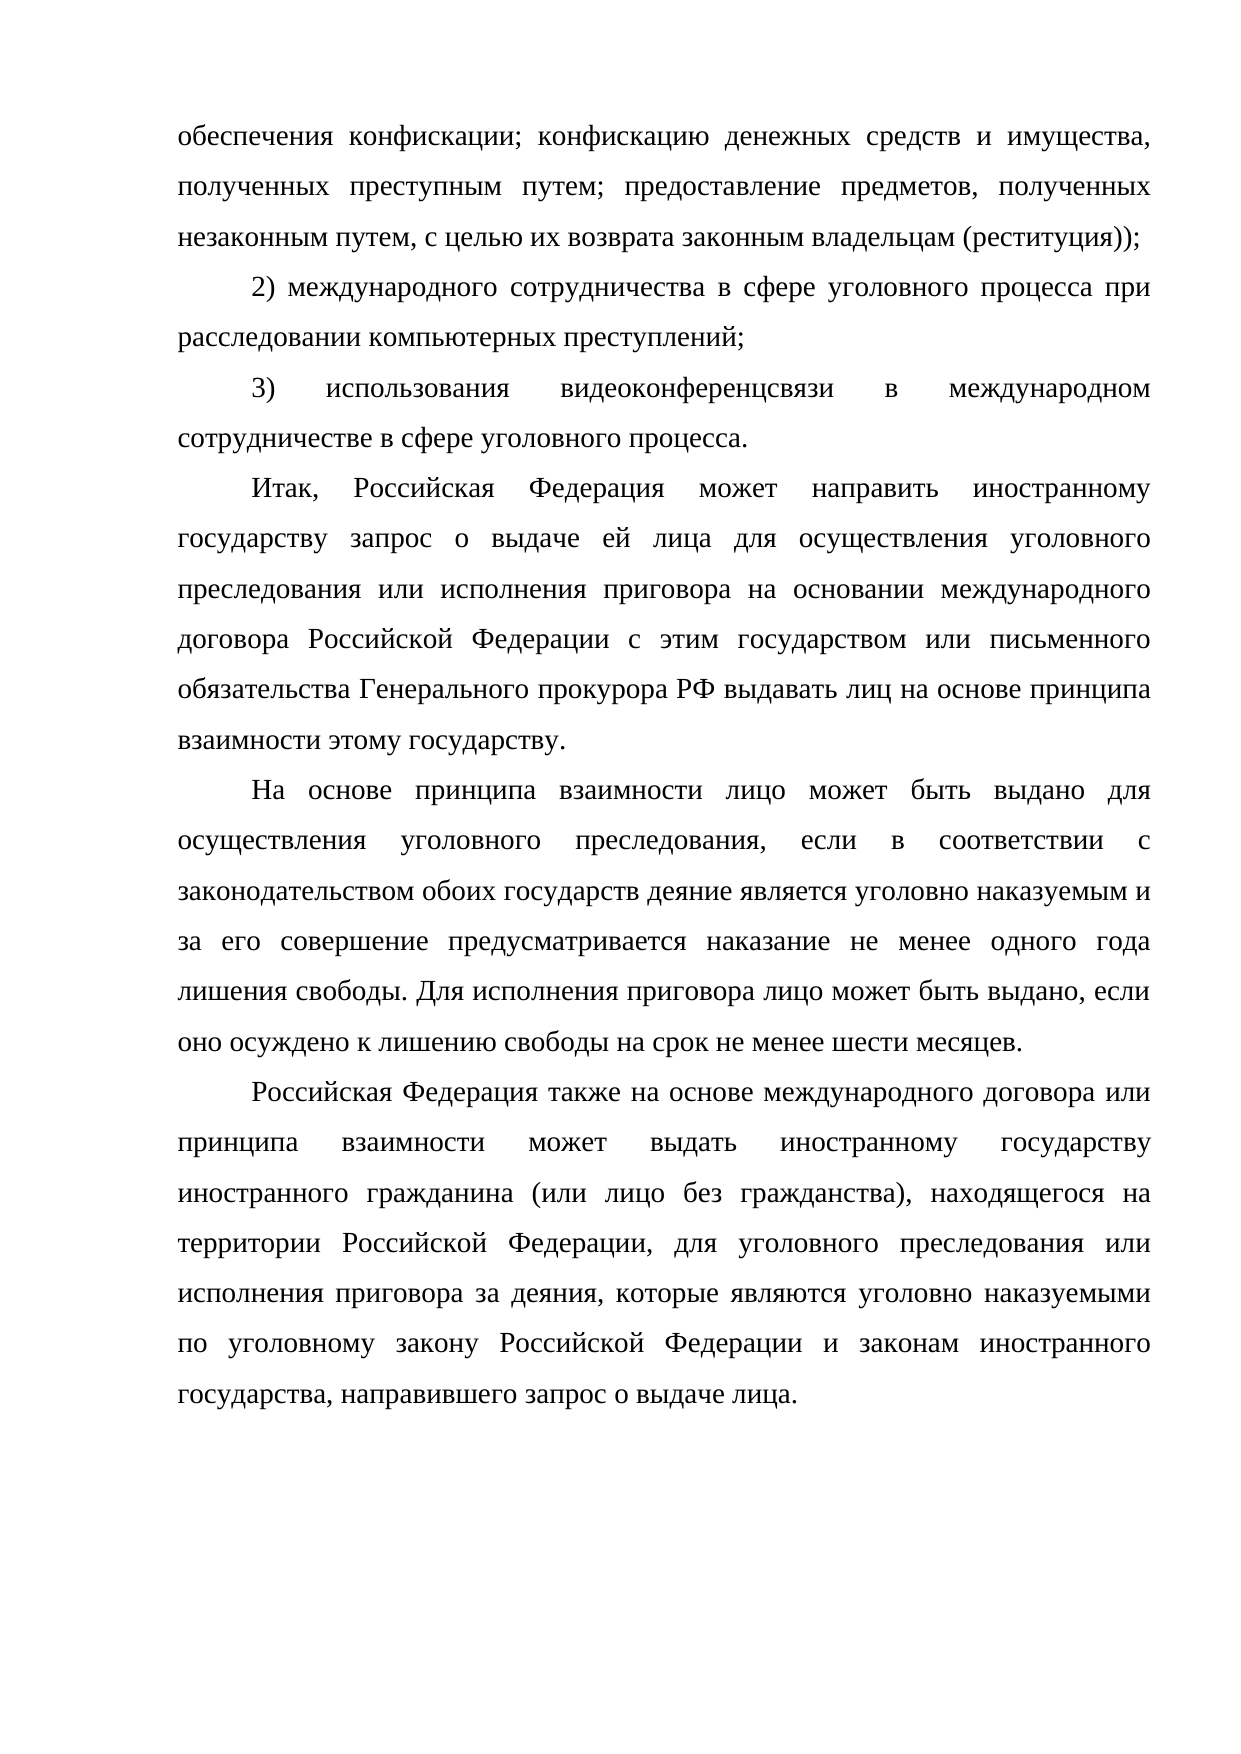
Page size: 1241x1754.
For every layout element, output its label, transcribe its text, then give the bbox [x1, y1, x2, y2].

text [177, 118, 1152, 252]
text На основе принципа взаимности лицо может быть выдано для осуществления уголовного преследования, если в соответствии с законодательством обоих государств деяние является уголовно наказуемым и за его совершение предусматривается наказание не менее одного года лишения свободы. Для исполнения приговора лицо может быть выдано, если оно осуждено к лишению свободы на срок не менее шести месяцев. [177, 772, 1152, 1057]
text Российская Федерация также на основе международного договора или принципа взаимности может выдать иностранному государству иностранного гражданина (или лицо без гражданства), находящегося на территории Российской Федерации, для уголовного преследования или исполнения приговора за деяния, которые являются уголовно наказуемыми по уголовному закону Российской Федерации и законам иностранного государства, направившего запрос о выдаче лица. [177, 1074, 1152, 1409]
text Итак, Российская Федерация может направить иностранному государству запрос о выдаче ей лица для осуществления уголовного преследования или исполнения приговора на основании международного договора Российской Федерации с этим государством или письменного обязательства Генерального прокурора РФ выдавать лиц на основе принципа взаимности этому государству. [177, 470, 1152, 755]
text 2) международного сотрудничества в сфере уголовного процесса при расследовании компьютерных преступлений; [177, 269, 1152, 353]
text 3) использования видеоконференцсвязи в международном сотрудничестве в сфере уголовного процесса. [177, 370, 1152, 453]
